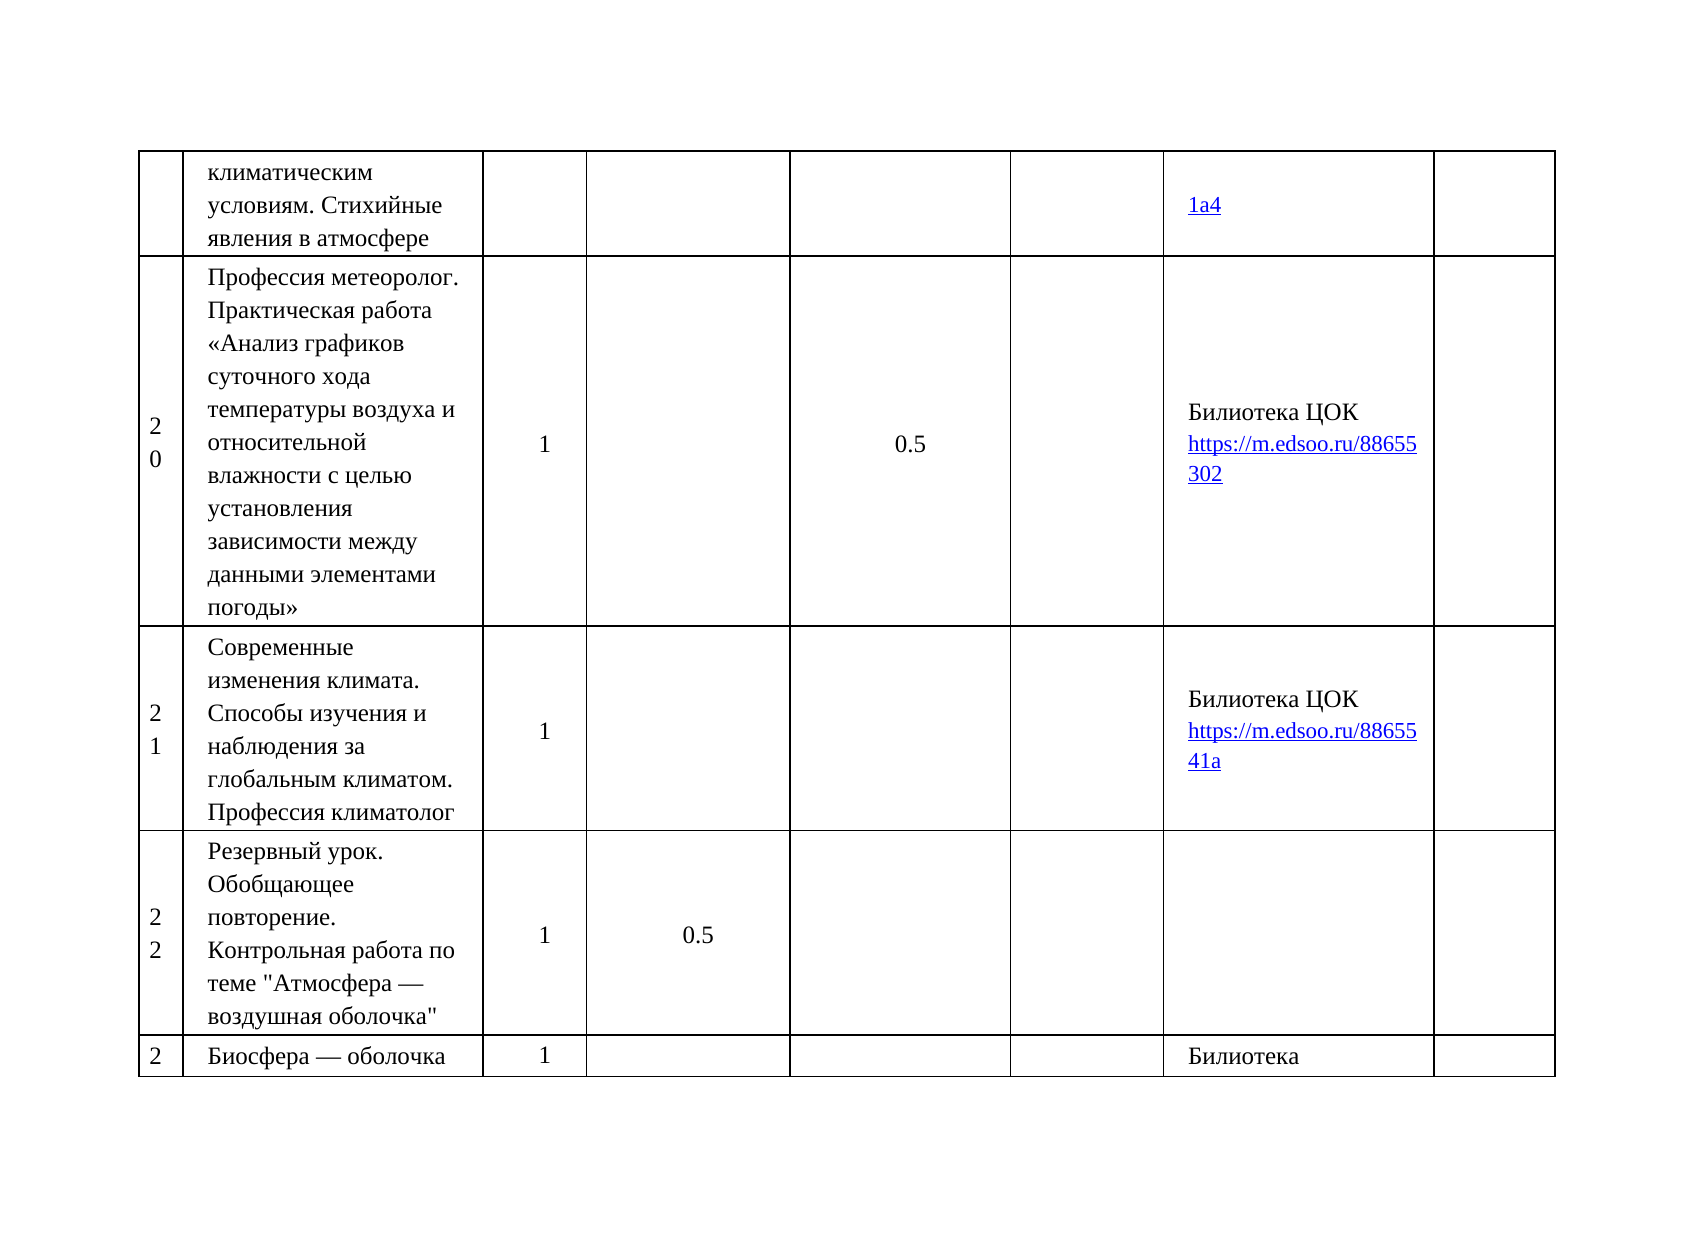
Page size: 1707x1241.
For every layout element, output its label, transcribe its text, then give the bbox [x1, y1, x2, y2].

table_cell 0.5 [587, 831, 789, 1034]
table_cell 23 [140, 1036, 182, 1076]
table_cell Современные изменения климата. Способы изучения и наблюдения за глобальным климатом. Профессия климатолог [184, 627, 482, 829]
table_cell [1435, 627, 1554, 829]
table_cell [791, 627, 1010, 829]
table_cell 19 [140, 152, 182, 255]
table_cell 1 [484, 627, 586, 829]
table_cell [1011, 152, 1163, 255]
table_cell [1164, 831, 1433, 1034]
table_cell [791, 152, 1010, 255]
table_cell 21 [140, 627, 182, 829]
table_cell Резервный урок. Обобщающее повторение. Контрольная работа по теме "Атмосфера — воздушная оболочка" [184, 831, 482, 1034]
table_cell [1435, 152, 1554, 255]
table_cell [1011, 627, 1163, 829]
table_cell 1 [484, 257, 586, 625]
table_cell [1435, 1036, 1554, 1076]
table_cell [1435, 257, 1554, 625]
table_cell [184, 152, 482, 255]
table_cell 20 [140, 257, 182, 625]
table_cell [1435, 831, 1554, 1034]
table_cell [791, 1036, 1010, 1076]
table_cell [587, 257, 789, 625]
table_cell Билиотека ЦОК https://m.edsoo.ru/88655302 [1164, 257, 1433, 625]
table_cell 0.5 [791, 257, 1010, 625]
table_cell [184, 1036, 482, 1076]
table_cell Билиотека ЦОК https://m.edsoo.ru/8865541a [1164, 627, 1433, 829]
table_cell [1011, 1036, 1163, 1076]
table_cell 22 [140, 831, 182, 1034]
table_cell [1011, 257, 1163, 625]
table_cell [587, 1036, 789, 1076]
table_cell [587, 152, 789, 255]
table_cell 1 [484, 152, 586, 255]
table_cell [1164, 1036, 1433, 1076]
table_cell 1 [484, 1036, 586, 1076]
table_cell [587, 627, 789, 829]
table_cell Профессия метеоролог. Практическая работа «Анализ графиков суточного хода температуры воздуха и относительной влажности с целью установления зависимости между данными элементами погоды» [184, 257, 482, 625]
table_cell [1164, 152, 1433, 255]
table_cell [1011, 831, 1163, 1034]
table_cell 1 [484, 831, 586, 1034]
table_cell [791, 831, 1010, 1034]
